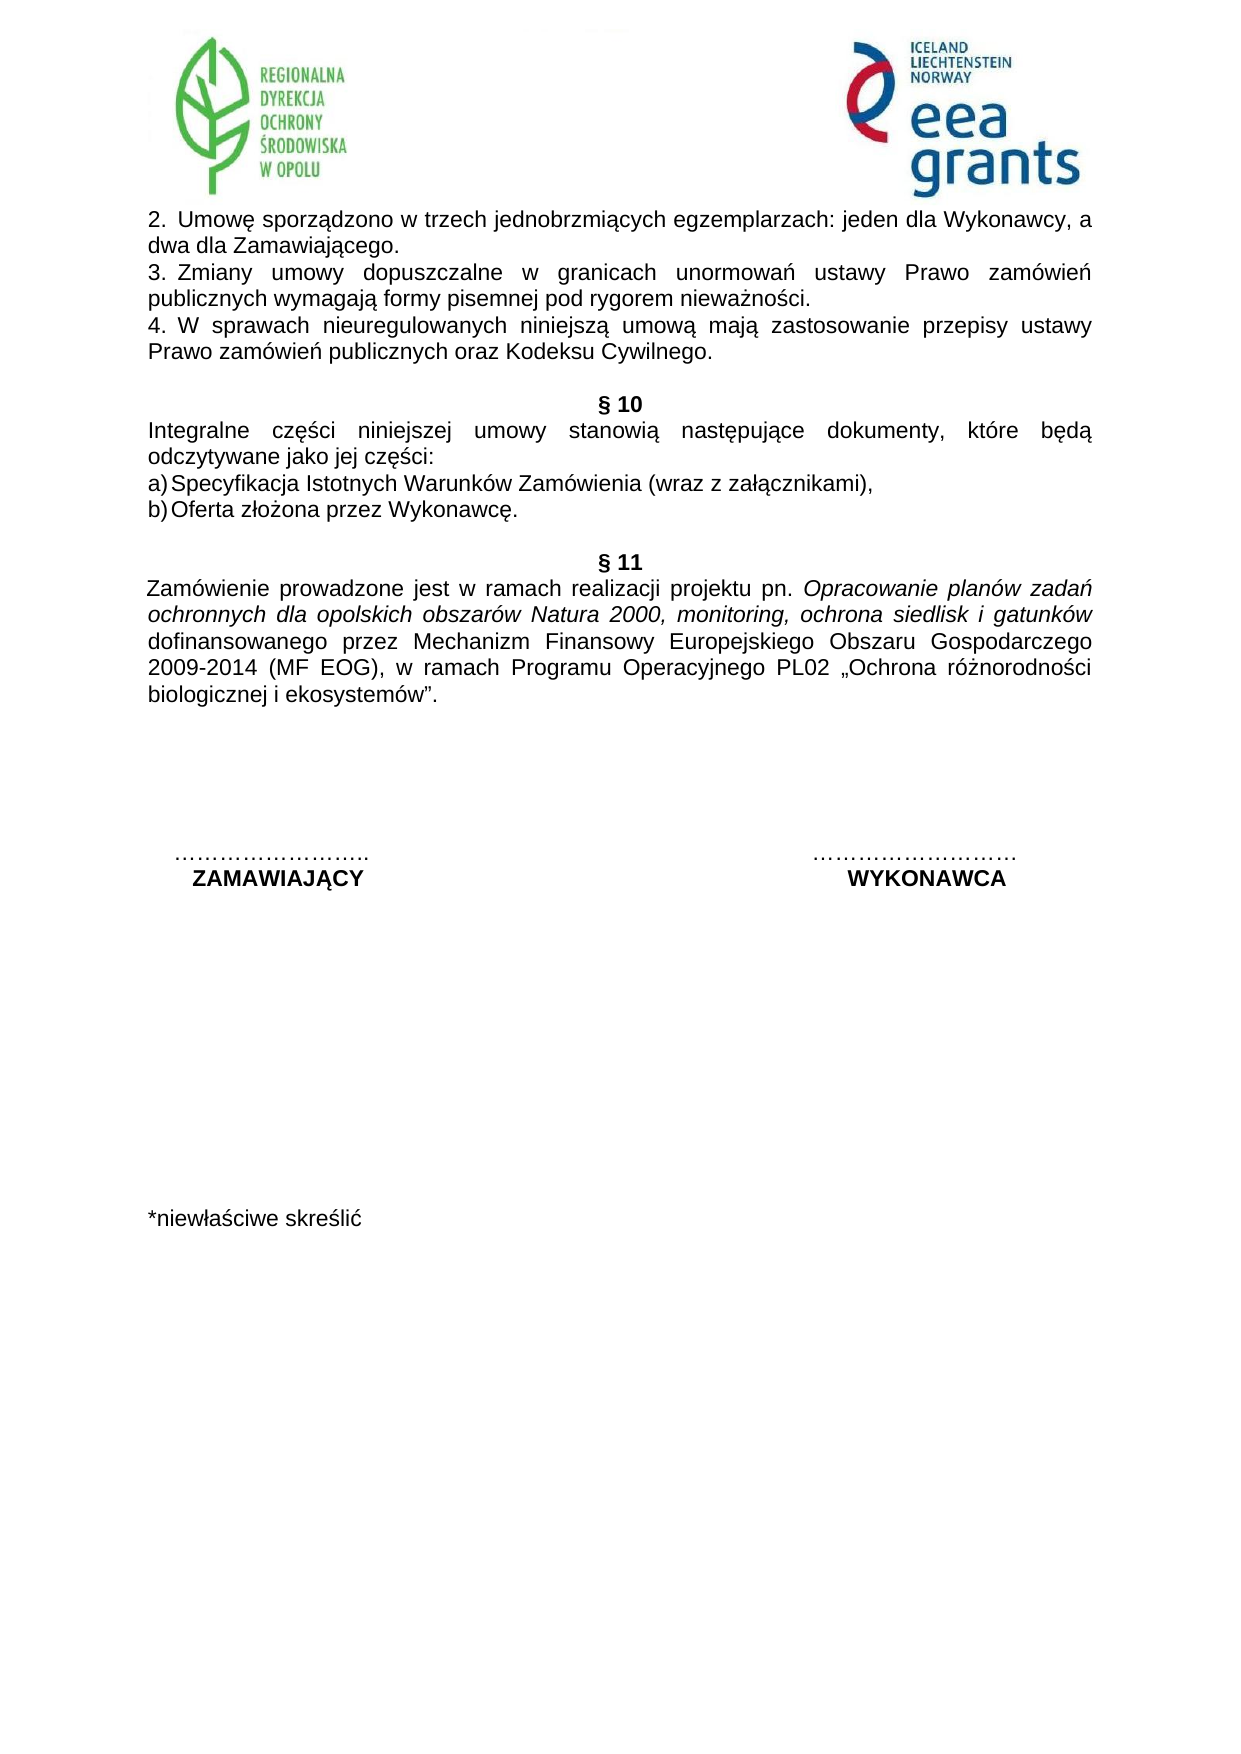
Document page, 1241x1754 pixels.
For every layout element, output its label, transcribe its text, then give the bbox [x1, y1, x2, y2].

text § 11 [148, 549, 1092, 575]
text Integralne części niniejszej umowy stanowią następujące dokumenty, które będą odczytywane jako jej części: [148, 417, 1092, 470]
text Zamówienie prowadzone jest w ramach realizacji projektu pn. Opracowanie planów zadań ochronnych dla opolskich obszarów Natura 2000, monitoring, ochrona siedlisk i gatunków dofinansowanego przez Mechanizm Finansowy Europejskiego Obszaru Gospodarczego 2009-2014 (MF EOG), w ramach Programu Operacyjnego PL02 „Ochrona różnorodności biologicznej i ekosystemów”. [146, 575, 1092, 707]
text *niewłaściwe skreślić [148, 1205, 1092, 1232]
list Umowę sporządzono w trzech jednobrzmiących egzemplarzach: jeden dla Wykonawcy, a dwa dla Zamawiającego. [148, 206, 1092, 259]
picture [147, 29, 1090, 207]
list Oferta złożona przez Wykonawcę. [148, 496, 1092, 522]
text § 10 [148, 391, 1092, 417]
text ZAMAWIAJĄCY WYKONAWCA [148, 865, 1092, 891]
list Zmiany umowy dopuszczalne w granicach unormowań ustawy Prawo zamówień publicznych wymagają formy pisemnej pod rygorem nieważności. [148, 259, 1092, 312]
text …………………….. ……………………… [148, 839, 1092, 865]
list W sprawach nieuregulowanych niniejszą umową mają zastosowanie przepisy ustawy Prawo zamówień publicznych oraz Kodeksu Cywilnego. [148, 312, 1092, 364]
list Specyfikacja Istotnych Warunków Zamówienia (wraz z załącznikami), [148, 470, 1092, 496]
